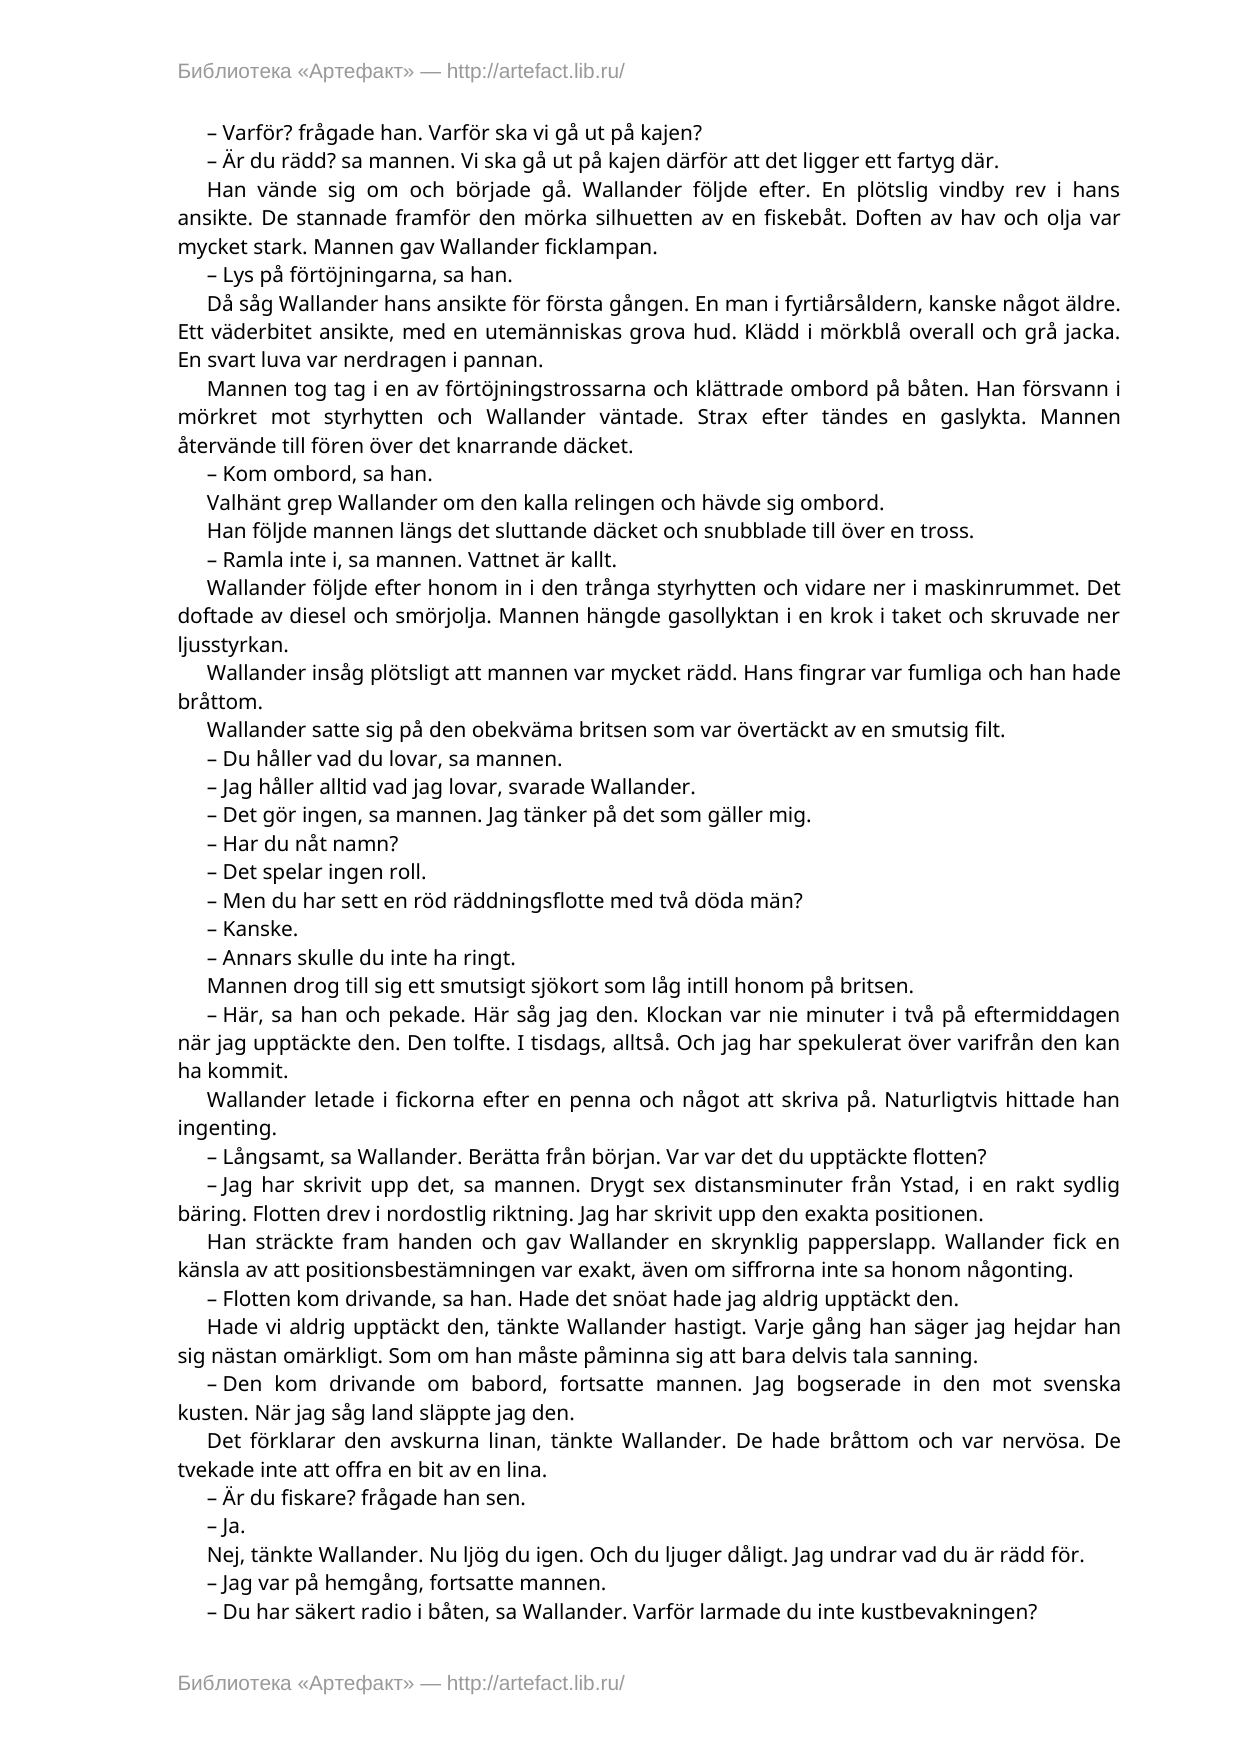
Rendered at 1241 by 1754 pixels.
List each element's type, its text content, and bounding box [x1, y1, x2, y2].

text – Kom ombord, sa han. [177, 459, 1122, 488]
text Det förklarar den avskurna linan, tänkte Wallander. De hade bråttom och var nervösa. De tvekade inte att offra en bit av en lina. [177, 1426, 1122, 1483]
text Då såg Wallander hans ansikte för första gången. En man i fyrtiårsåldern, kanske något äldre. Ett väderbitet ansikte, med en utemänniskas grova hud. Klädd i mörkblå overall och grå jacka. En svart luva var nerdragen i pannan. [177, 289, 1122, 374]
text Valhänt grep Wallander om den kalla relingen och hävde sig ombord. [177, 488, 1122, 516]
text – Den kom drivande om babord, fortsatte mannen. Jag bogserade in den mot svenska kusten. När jag såg land släppte jag den. [177, 1369, 1122, 1426]
text – Har du nåt namn? [177, 829, 1122, 857]
text – Ja. [177, 1512, 1122, 1540]
text – Ramla inte i, sa mannen. Vattnet är kallt. [177, 545, 1122, 573]
text – Annars skulle du inte ha ringt. [177, 943, 1122, 971]
text – Långsamt, sa Wallander. Berätta från början. Var var det du upptäckte flotten? [177, 1142, 1122, 1170]
text – Det gör ingen, sa mannen. Jag tänker på det som gäller mig. [177, 801, 1122, 829]
text – Du har säkert radio i båten, sa Wallander. Varför larmade du inte kustbevakningen? [177, 1597, 1122, 1625]
text Hade vi aldrig upptäckt den, tänkte Wallander hastigt. Varje gång han säger jag hejdar han sig nästan omärkligt. Som om han måste påminna sig att bara delvis tala sanning. [177, 1312, 1122, 1369]
text – Är du rädd? sa mannen. Vi ska gå ut på kajen därför att det ligger ett fartyg där. [177, 147, 1122, 175]
text – Jag var på hemgång, fortsatte mannen. [177, 1568, 1122, 1597]
text Wallander insåg plötsligt att mannen var mycket rädd. Hans fingrar var fumliga och han hade bråttom. [177, 658, 1122, 715]
text Mannen tog tag i en av förtöjningstrossarna och klättrade ombord på båten. Han försvann i mörkret mot styrhytten och Wallander väntade. Strax efter tändes en gaslykta. Mannen återvände till fören över det knarrande däcket. [177, 374, 1122, 459]
text Wallander letade i fickorna efter en penna och något att skriva på. Naturligtvis hittade han ingenting. [177, 1085, 1122, 1142]
text Nej, tänkte Wallander. Nu ljög du igen. Och du ljuger dåligt. Jag undrar vad du är rädd för. [177, 1540, 1122, 1568]
text – Jag håller alltid vad jag lovar, svarade Wallander. [177, 772, 1122, 801]
text – Du håller vad du lovar, sa mannen. [177, 744, 1122, 772]
text Han vände sig om och började gå. Wallander följde efter. En plötslig vindby rev i hans ansikte. De stannade framför den mörka silhuetten av en fiskebåt. Doften av hav och olja var mycket stark. Mannen gav Wallander ficklampan. [177, 175, 1122, 260]
text – Lys på förtöjningarna, sa han. [177, 260, 1122, 289]
text – Men du har sett en röd räddningsflotte med två döda män? [177, 886, 1122, 914]
text Han sträckte fram handen och gav Wallander en skrynklig papperslapp. Wallander fick en känsla av att positionsbestämningen var exakt, även om siffrorna inte sa honom någonting. [177, 1227, 1122, 1284]
text – Här, sa han och pekade. Här såg jag den. Klockan var nie minuter i två på eftermiddagen när jag upptäckte den. Den tolfte. I tisdags, alltså. Och jag har spekulerat över varifrån den kan ha kommit. [177, 1000, 1122, 1085]
text – Är du fiskare? frågade han sen. [177, 1483, 1122, 1512]
text Mannen drog till sig ett smutsigt sjökort som låg intill honom på britsen. [177, 971, 1122, 1000]
text – Kanske. [177, 914, 1122, 943]
text Han följde mannen längs det sluttande däcket och snubblade till över en tross. [177, 516, 1122, 545]
text – Jag har skrivit upp det, sa mannen. Drygt sex distansminuter från Ystad, i en rakt sydlig bäring. Flotten drev i nordostlig riktning. Jag har skrivit upp den exakta positionen. [177, 1170, 1122, 1227]
text – Flotten kom drivande, sa han. Hade det snöat hade jag aldrig upptäckt den. [177, 1284, 1122, 1312]
text – Varför? frågade han. Varför ska vi gå ut på kajen? [177, 118, 1122, 147]
text – Det spelar ingen roll. [177, 857, 1122, 886]
text Wallander satte sig på den obekväma britsen som var övertäckt av en smutsig filt. [177, 715, 1122, 744]
text Wallander följde efter honom in i den trånga styrhytten och vidare ner i maskinrummet. Det doftade av diesel och smörjolja. Mannen hängde gasollyktan i en krok i taket och skruvade ner ljusstyrkan. [177, 573, 1122, 658]
